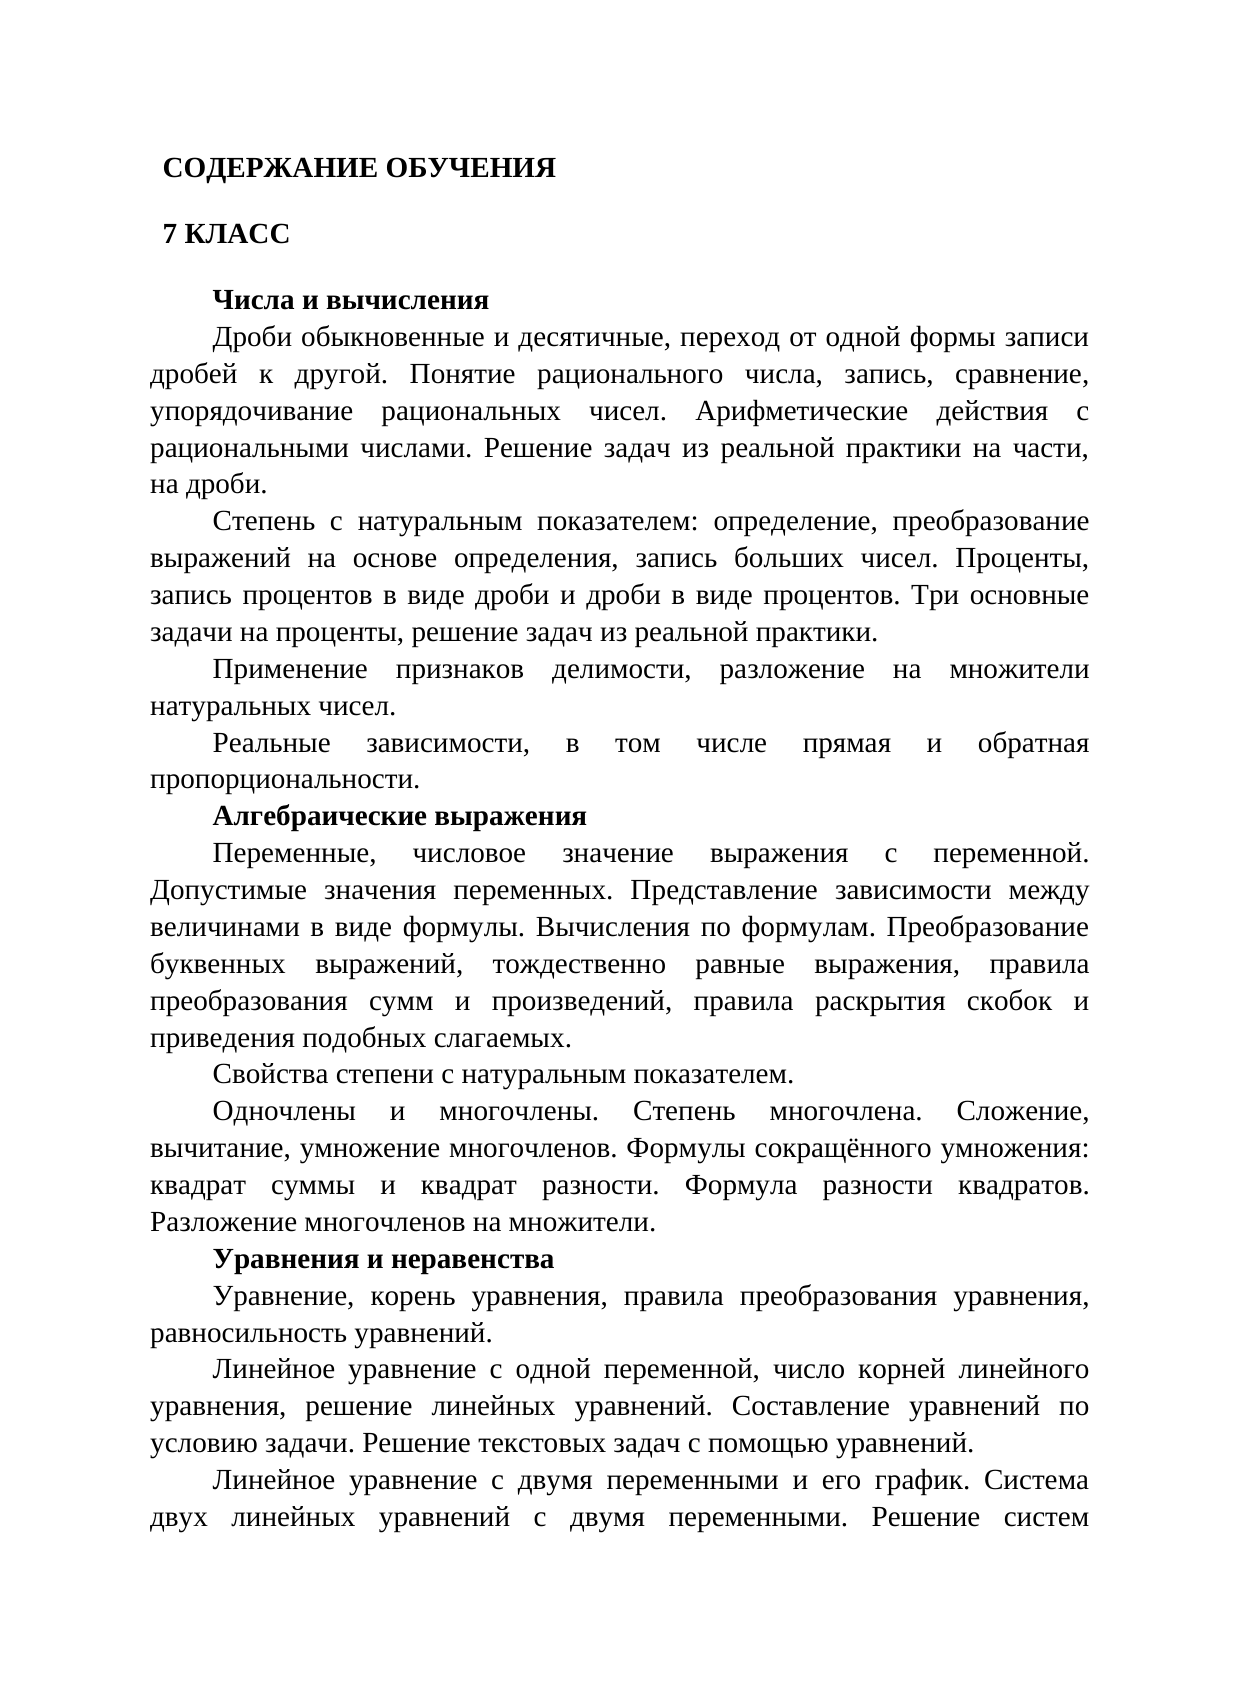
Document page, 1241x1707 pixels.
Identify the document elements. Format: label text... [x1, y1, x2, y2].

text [150, 1462, 1090, 1533]
text СОДЕРЖАНИЕ ОБУЧЕНИЯ [162, 150, 1090, 183]
text Применение признаков делимости, разложение на множители натуральных чисел. [150, 651, 1090, 721]
text Числа и вычисления [150, 282, 1090, 316]
text Уравнения и неравенства [150, 1241, 1090, 1274]
text Степень с натуральным показателем: определение, преобразование выражений на основе определения, запись больших чисел. Проценты, запись процентов в виде дроби и дроби в виде процентов. Три основные задачи на проценты, решение задач из реальной практики. [150, 503, 1090, 648]
text Алгебраические выражения [150, 798, 1090, 832]
text Уравнение, корень уравнения, правила преобразования уравнения, равносильность уравнений. [150, 1278, 1090, 1348]
text 7 КЛАСС [162, 216, 1090, 250]
text Дроби обыкновенные и десятичные, переход от одной формы записи дробей к другой. Понятие рационального числа, запись, сравнение, упорядочивание рациональных чисел. Арифметические действия с рациональными числами. Решение задач из реальной практики на части, на дроби. [150, 319, 1090, 500]
text Реальные зависимости, в том числе прямая и обратная пропорциональности. [150, 725, 1090, 795]
text Переменные, числовое значение выражения с переменной. Допустимые значения переменных. Представление зависимости между величинами в виде формулы. Вычисления по формулам. Преобразование буквенных выражений, тождественно равные выражения, правила преобразования сумм и произведений, правила раскрытия скобок и приведения подобных слагаемых. [150, 835, 1090, 1053]
text Линейное уравнение с одной переменной, число корней линейного уравнения, решение линейных уравнений. Составление уравнений по условию задачи. Решение текстовых задач с помощью уравнений. [150, 1352, 1090, 1459]
text Свойства степени с натуральным показателем. [150, 1057, 1090, 1090]
text Одночлены и многочлены. Степень многочлена. Сложение, вычитание, умножение многочленов. Формулы сокращённого умножения: квадрат суммы и квадрат разности. Формула разности квадратов. Разложение многочленов на множители. [150, 1093, 1090, 1238]
